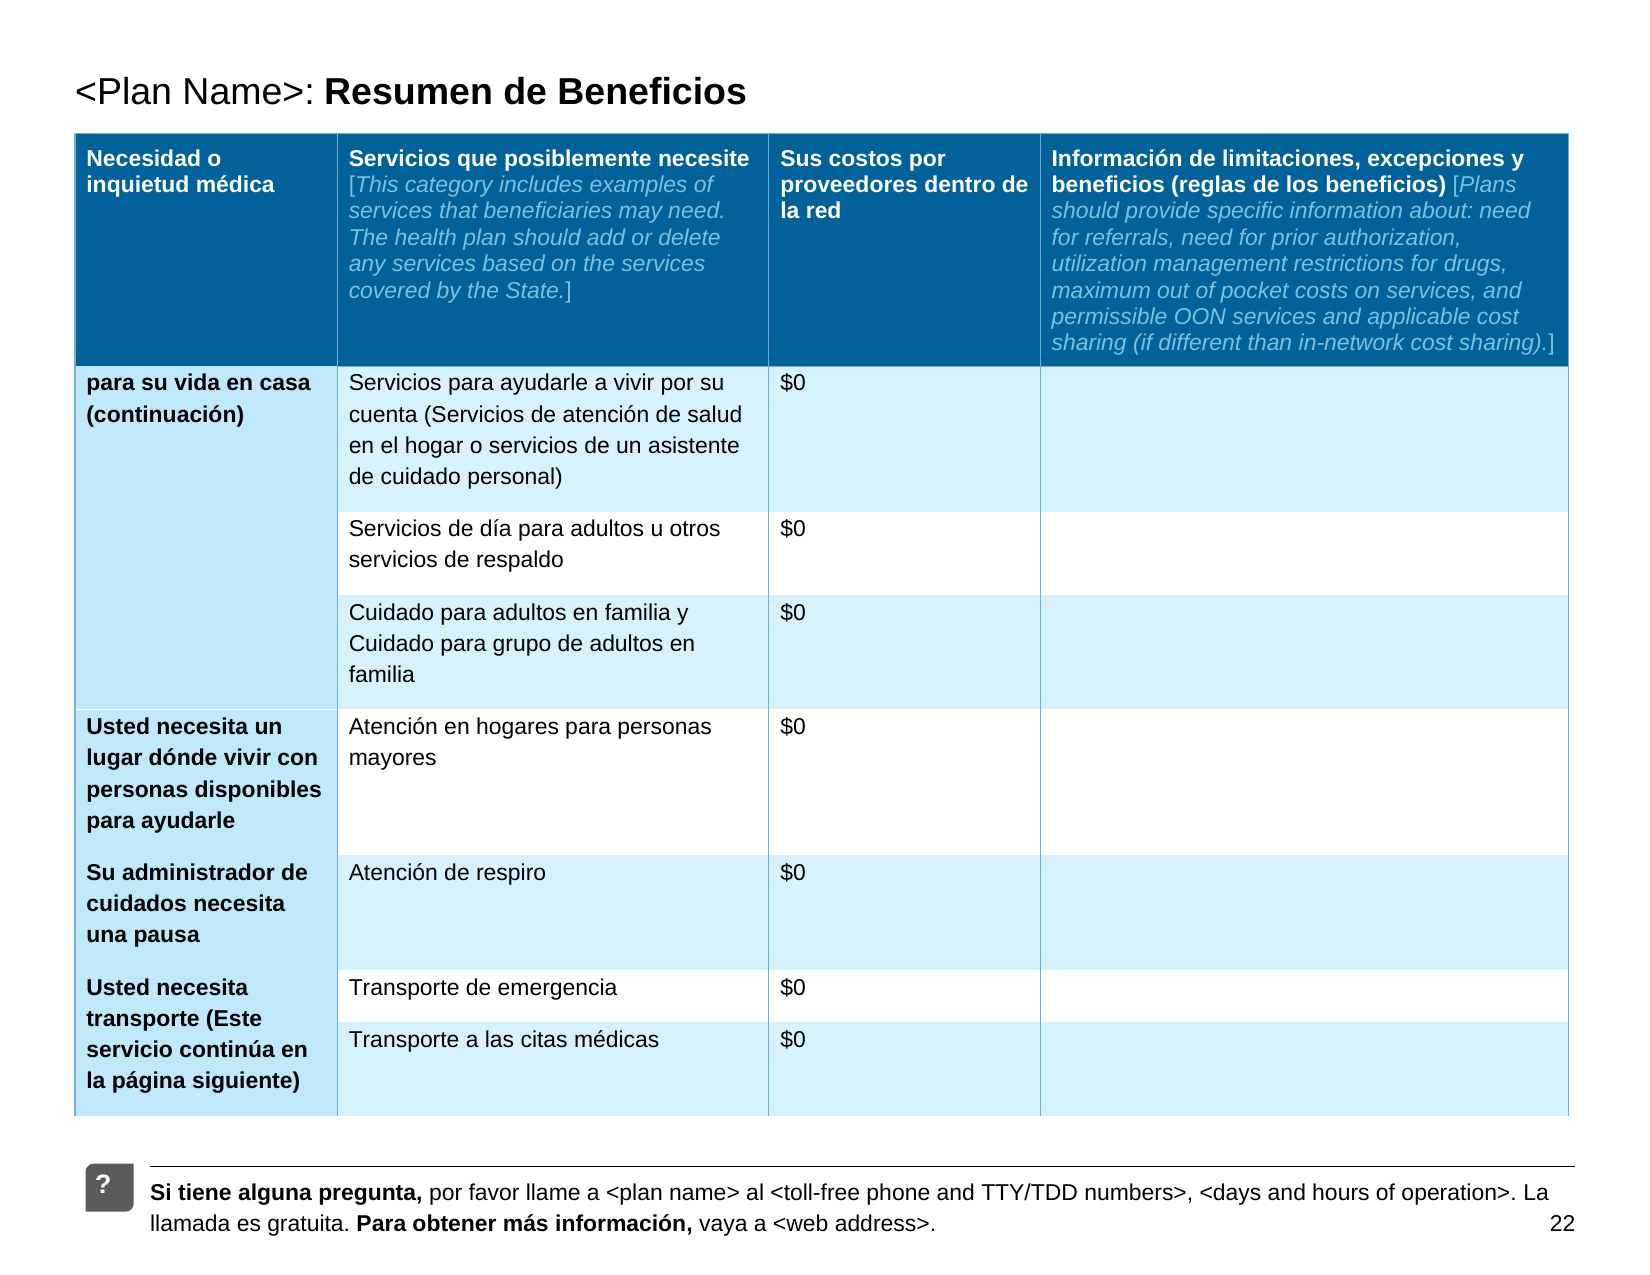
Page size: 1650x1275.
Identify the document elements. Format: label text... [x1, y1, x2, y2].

table_cell $0 [769, 855, 1040, 970]
table_cell $0 [769, 710, 1040, 855]
table_cell Servicios de día para adultos u otros servicios de respaldo [338, 512, 768, 595]
table_header Sus costos por proveedores dentro de la red [769, 134, 1040, 366]
table_cell [1041, 1022, 1568, 1116]
table_header Servicios que posiblemente necesite [This category includes examples of services that beneficiaries may need. The health plan should add or delete any services based on the services covered by the State.] [338, 134, 768, 366]
table_cell $0 [769, 512, 1040, 595]
table_cell [1041, 367, 1568, 512]
table_cell $0 [769, 1022, 1040, 1116]
table_cell $0 [769, 595, 1040, 709]
table_cell [1041, 512, 1568, 595]
table_cell [1041, 710, 1568, 855]
table_cell Transporte de emergencia [338, 970, 768, 1022]
table_cell Atención en hogares para personas mayores [338, 710, 768, 855]
table_cell Su administrador de cuidados necesita una pausa [76, 855, 337, 970]
table_cell Usted necesita un lugar dónde vivir con personas disponibles para ayudarle [76, 710, 337, 855]
table_cell Transporte a las citas médicas [338, 1022, 768, 1116]
table_header Información de limitaciones, excepciones y beneficios (reglas de los beneficios) [Plans should provide specific information about: need for referrals, need for prior authorization, utilization management restrictions for drugs, maximum out of pocket costs on services, and permissible OON services and applicable cost sharing (if different than in-network cost sharing).] [1041, 134, 1568, 366]
table_cell Cuidado para adultos en familia y Cuidado para grupo de adultos en familia [338, 595, 768, 709]
table_header Necesidad o inquietud médica [76, 134, 337, 366]
table_cell [1041, 970, 1568, 1022]
table_cell $0 [769, 367, 1040, 512]
table_cell [1041, 595, 1568, 709]
table_cell $0 [769, 970, 1040, 1022]
table_cell [1041, 855, 1568, 970]
table_cell Atención de respiro [338, 855, 768, 970]
table_cell Usted necesita transporte (Este servicio continúa en la página siguiente) [76, 970, 337, 1116]
table_cell Servicios para ayudarle a vivir por su cuenta (Servicios de atención de salud en el hogar o servicios de un asistente de cuidado personal) [338, 367, 768, 512]
